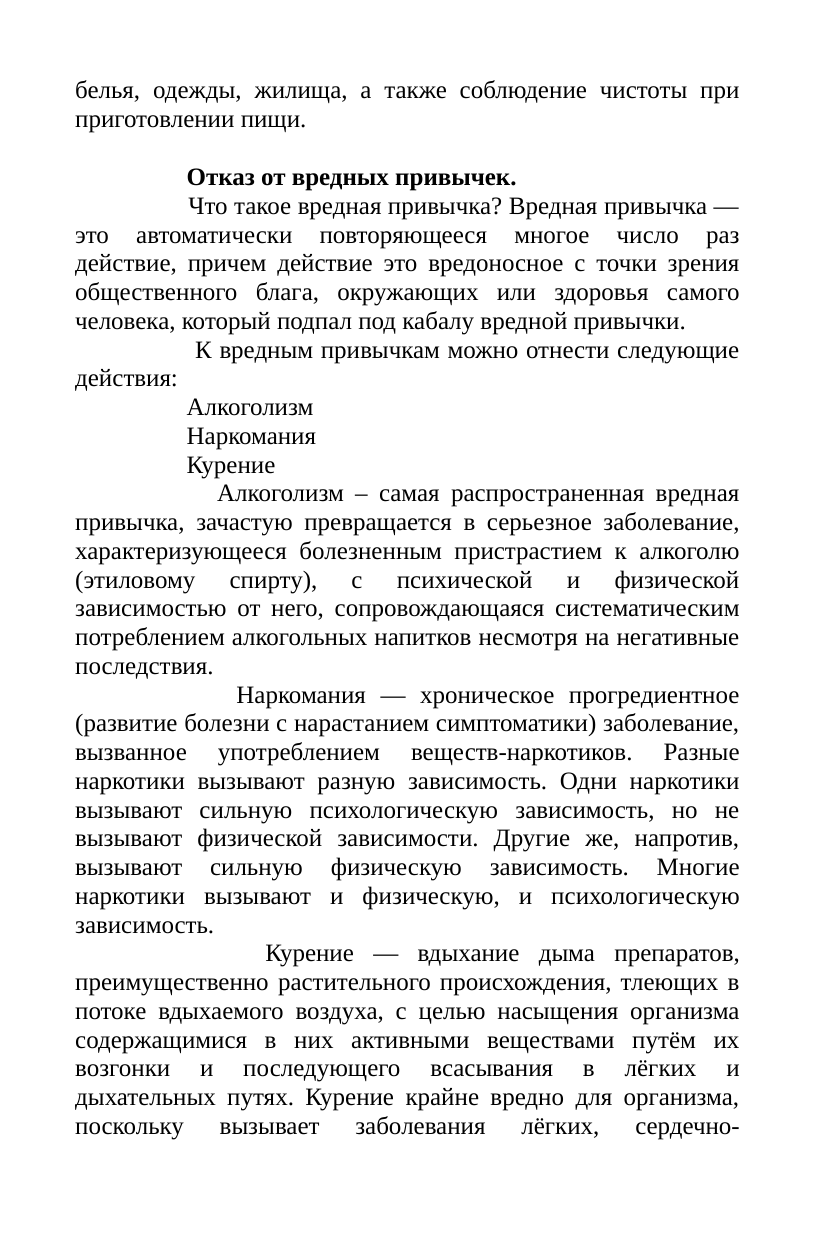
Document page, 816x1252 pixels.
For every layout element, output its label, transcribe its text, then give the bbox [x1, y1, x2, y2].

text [75, 938, 740, 1140]
text К вредным привычкам можно отнести следующие действия: [75, 335, 740, 392]
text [75, 75, 740, 132]
text Курение [75, 450, 740, 478]
text Алкоголизм [75, 392, 740, 421]
text Наркомания [75, 421, 740, 450]
text Отказ от вредных привычек. [75, 162, 740, 191]
text Наркомания — хроническое прогредиентное (развитие болезни с нарастанием симптоматики) заболевание, вызванное употреблением веществ-наркотиков. Разные наркотики вызывают разную зависимость. Одни наркотики вызывают сильную психологическую зависимость, но не вызывают физической зависимости. Другие же, напротив, вызывают сильную физическую зависимость. Многие наркотики вызывают и физическую, и психологическую зависимость. [75, 680, 740, 938]
text Что такое вредная привычка? Вредная привычка — это автоматически повторяющееся многое число раз действие, причем действие это вредоносное с точки зрения общественного блага, окружающих или здоровья самого человека, который подпал под кабалу вредной привычки. [75, 191, 740, 335]
text Алкоголизм – самая распространенная вредная привычка, зачастую превращается в серьезное заболевание, характеризующееся болезненным пристрастием к алкоголю (этиловому спирту), с психической и физической зависимостью от него, сопровождающаяся систематическим потреблением алкогольных напитков несмотря на негативные последствия. [75, 478, 740, 680]
